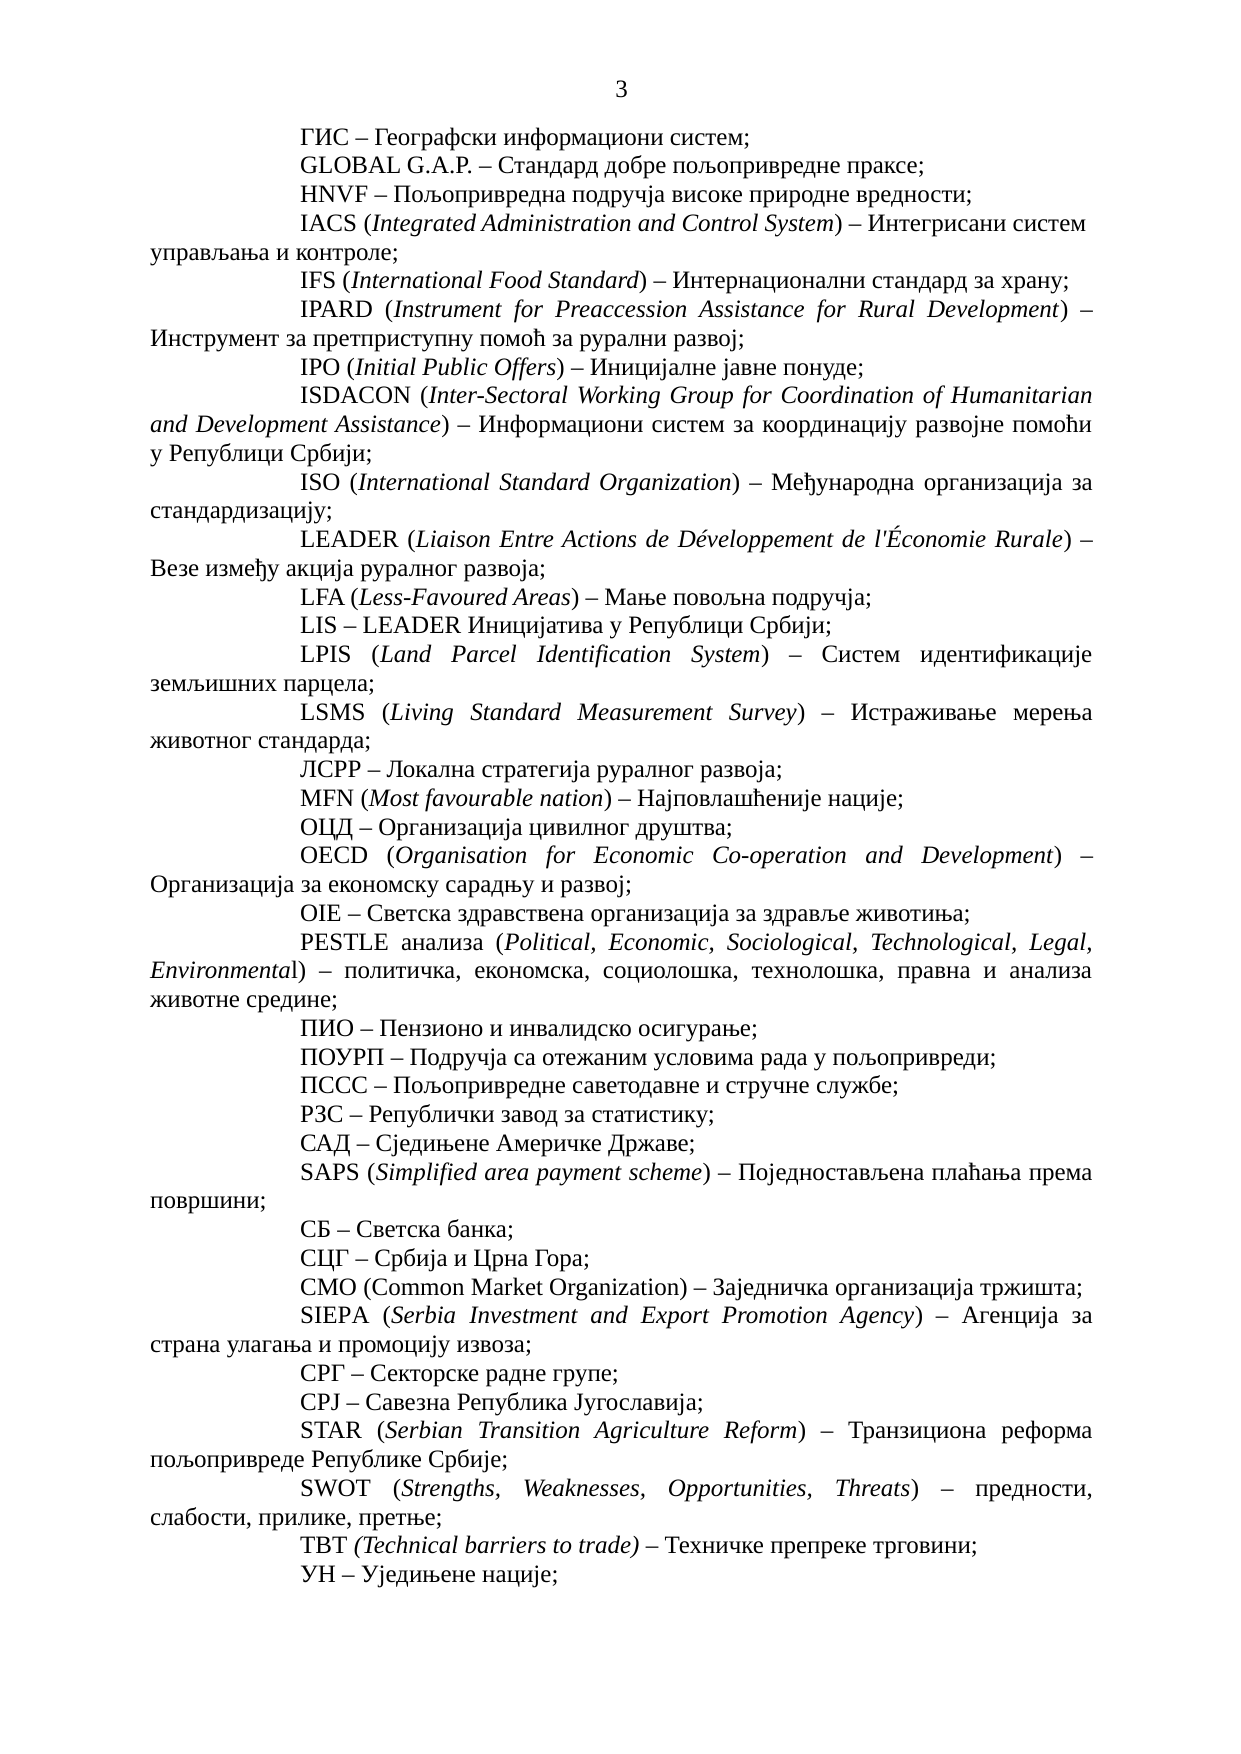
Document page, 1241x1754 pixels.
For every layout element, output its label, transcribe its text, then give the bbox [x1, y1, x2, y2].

text IPO (Initial Public Offers) – Иницијалне јавне понуде; [225, 352, 1093, 381]
text IFS (International Food Standard) – Интернационални стандард за храну; [225, 266, 1093, 294]
text SIЕPА (Serbia Investment and Export Promotion Agency) – Агенција за страна улагања и промоцију извоза; [150, 1301, 1093, 1358]
text TBT (Technical barriers to trade) – Техничке препреке трговини; [225, 1531, 1093, 1559]
text HNVF – Пољопривредна подручја високе природне вредности; [225, 179, 1093, 208]
text CMO (Common Market Organization) – Заједничка организација тржишта; [225, 1272, 1093, 1301]
text СРЈ – Савезна Република Југославија; [225, 1387, 1093, 1416]
text СЦГ – Србија и Црна Гора; [225, 1243, 1093, 1272]
text LPIS (Land Parcel Identification System) – Систем идентификације земљишних парцела; [150, 639, 1093, 697]
text СБ – Светска банка; [225, 1214, 1093, 1243]
text САД – Сједињене Америчке Државе; [225, 1128, 1093, 1157]
text ПССС – Пољопривредне саветодавне и стручне службе; [225, 1071, 1093, 1099]
text IPARD (Instrument for Preaccession Assistance for Rural Development) – Инструмент за претприступну помоћ за рурални развој; [150, 294, 1093, 352]
text ISDACON (Inter-Sectoral Working Group for Coordination of Humanitarian and Development Assistance) – Информациони систем за координацију развојне помоћи у Републици Србији; [150, 381, 1093, 467]
text PESTLE анализа (Political, Economic, Sociological, Technological, Legal, Environmental) – политичка, економска, социолошка, технолошка, правна и анализа животне средине; [150, 927, 1093, 1013]
text MFN (Most favourable nation) – Најповлашћеније нације; [225, 783, 1093, 812]
text LEADER (Liaison Entre Actions de Développement de l'Économie Rurale) – Везе између акција руралног развоја; [150, 524, 1093, 582]
text ГИС – Географски информациони систем; [225, 122, 1093, 151]
text SWОТ (Strengths, Weaknesses, Opportunities, Threats) – предности, слабости, прилике, претње; [150, 1473, 1093, 1531]
text УН – Уједињене нације; [225, 1559, 1093, 1588]
text ОIЕ – Светска здравствена организација за здравље животиња; [225, 898, 1093, 927]
text ISO (International Standard Organization) – Међународна организација за стандардизацију; [150, 467, 1093, 524]
text ПОУРП – Подручја са отежаним условима рада у пољопривреди; [225, 1042, 1093, 1071]
text LSMS (Living Standard Measurement Survey) – Истраживање мерења животног стандарда; [150, 697, 1093, 754]
text СРГ – Секторске радне групе; [225, 1358, 1093, 1387]
text ЛСРР – Локална стратегија руралног развоја; [225, 754, 1093, 783]
text ОЦД – Организација цивилног друштва; [225, 812, 1093, 841]
text OECD (Organisation for Economic Co-operation and Development) – Организација за економску сарадњу и развој; [150, 841, 1093, 898]
text LFA (Less-Favoured Areas) – Мање повољна подручја; [225, 582, 1093, 611]
text РЗС – Републички завод за статистику; [225, 1099, 1093, 1128]
text IACS (Integrated Administration and Control System) – Интегрисани систем управљања и контроле; [150, 208, 1093, 266]
text STAR (Serbian Transition Agriculture Reform) – Транзициона реформа пољопривреде Републике Србије; [150, 1416, 1093, 1473]
text ПИО – Пензионо и инвалидско осигурање; [225, 1013, 1093, 1042]
text SAPS (Simplified area payment scheme) – Поједностављена плаћања према површини; [150, 1157, 1093, 1214]
text GLOBAL G.A.P. – Стандард добре пољопривредне праксе; [225, 151, 1093, 179]
text LIS – LEADER Иницијатива у Републици Србији; [225, 611, 1093, 639]
